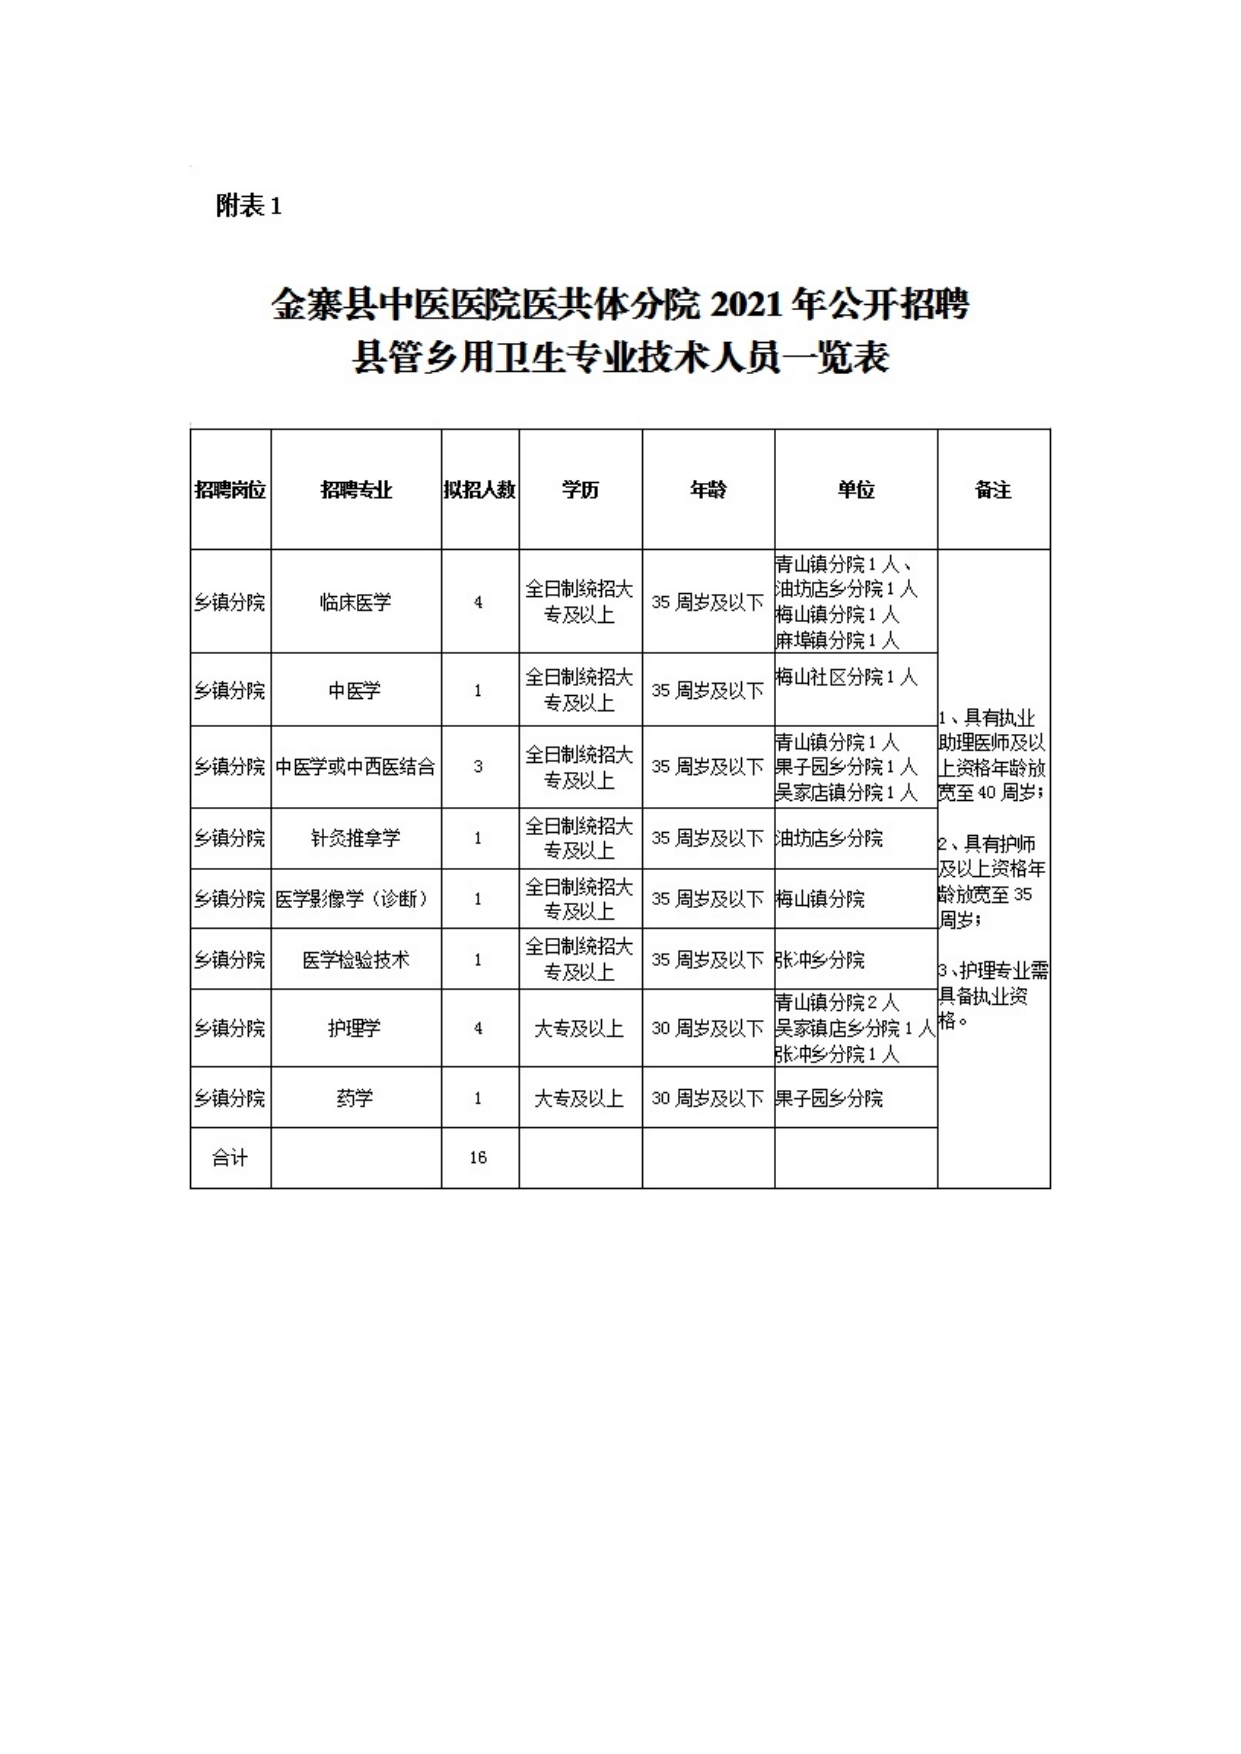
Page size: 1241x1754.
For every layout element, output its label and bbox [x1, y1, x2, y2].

picture [187, 164, 1053, 1191]
